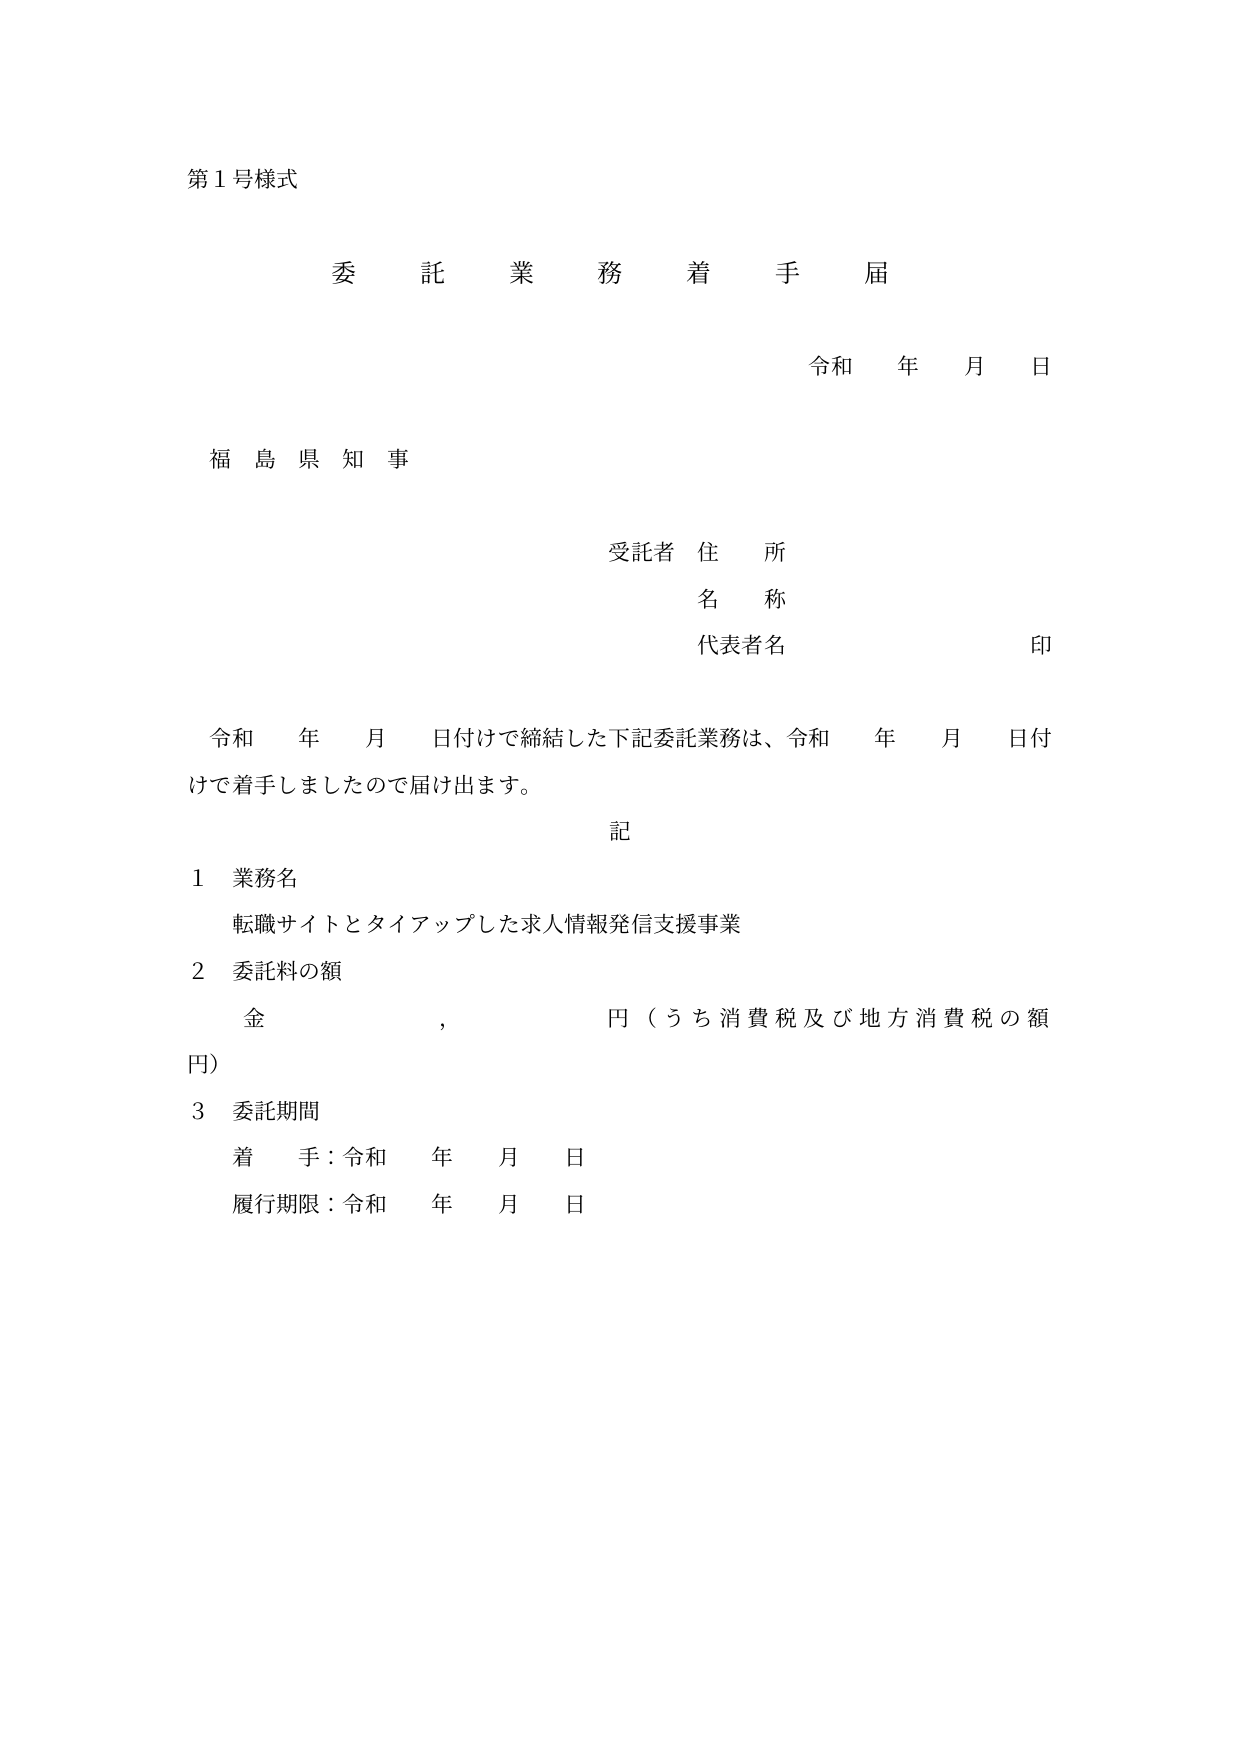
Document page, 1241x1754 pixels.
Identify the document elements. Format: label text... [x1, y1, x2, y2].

text 履行期限：令和 年 月 日 [187, 1179, 1053, 1226]
text 令和 年 月 日 [187, 341, 1053, 388]
text 着 手：令和 年 月 日 [187, 1133, 1053, 1179]
text ２ 委託料の額 [187, 947, 1053, 993]
text １ 業務名 [187, 854, 1053, 900]
text 名 称 [187, 574, 1053, 621]
text 福 島 県 知 事 [187, 434, 1053, 481]
text 記 [187, 807, 1053, 854]
text 第１号様式 [187, 155, 1053, 202]
text 転職サイトとタイアップした求人情報発信支援事業 [187, 900, 1053, 947]
text 代表者名 印 [187, 621, 1053, 667]
text 金 ， 円（うち消費税及び地方消費税の額 円） [187, 993, 1053, 1086]
text 令和 年 月 日付けで締結した下記委託業務は、令和 年 月 日付けで着手しましたので届け出ます。 [187, 714, 1053, 807]
text 受託者 住 所 [187, 528, 1053, 574]
text 委 託 業 務 着 手 届 [187, 248, 1053, 295]
text ３ 委託期間 [187, 1086, 1053, 1133]
